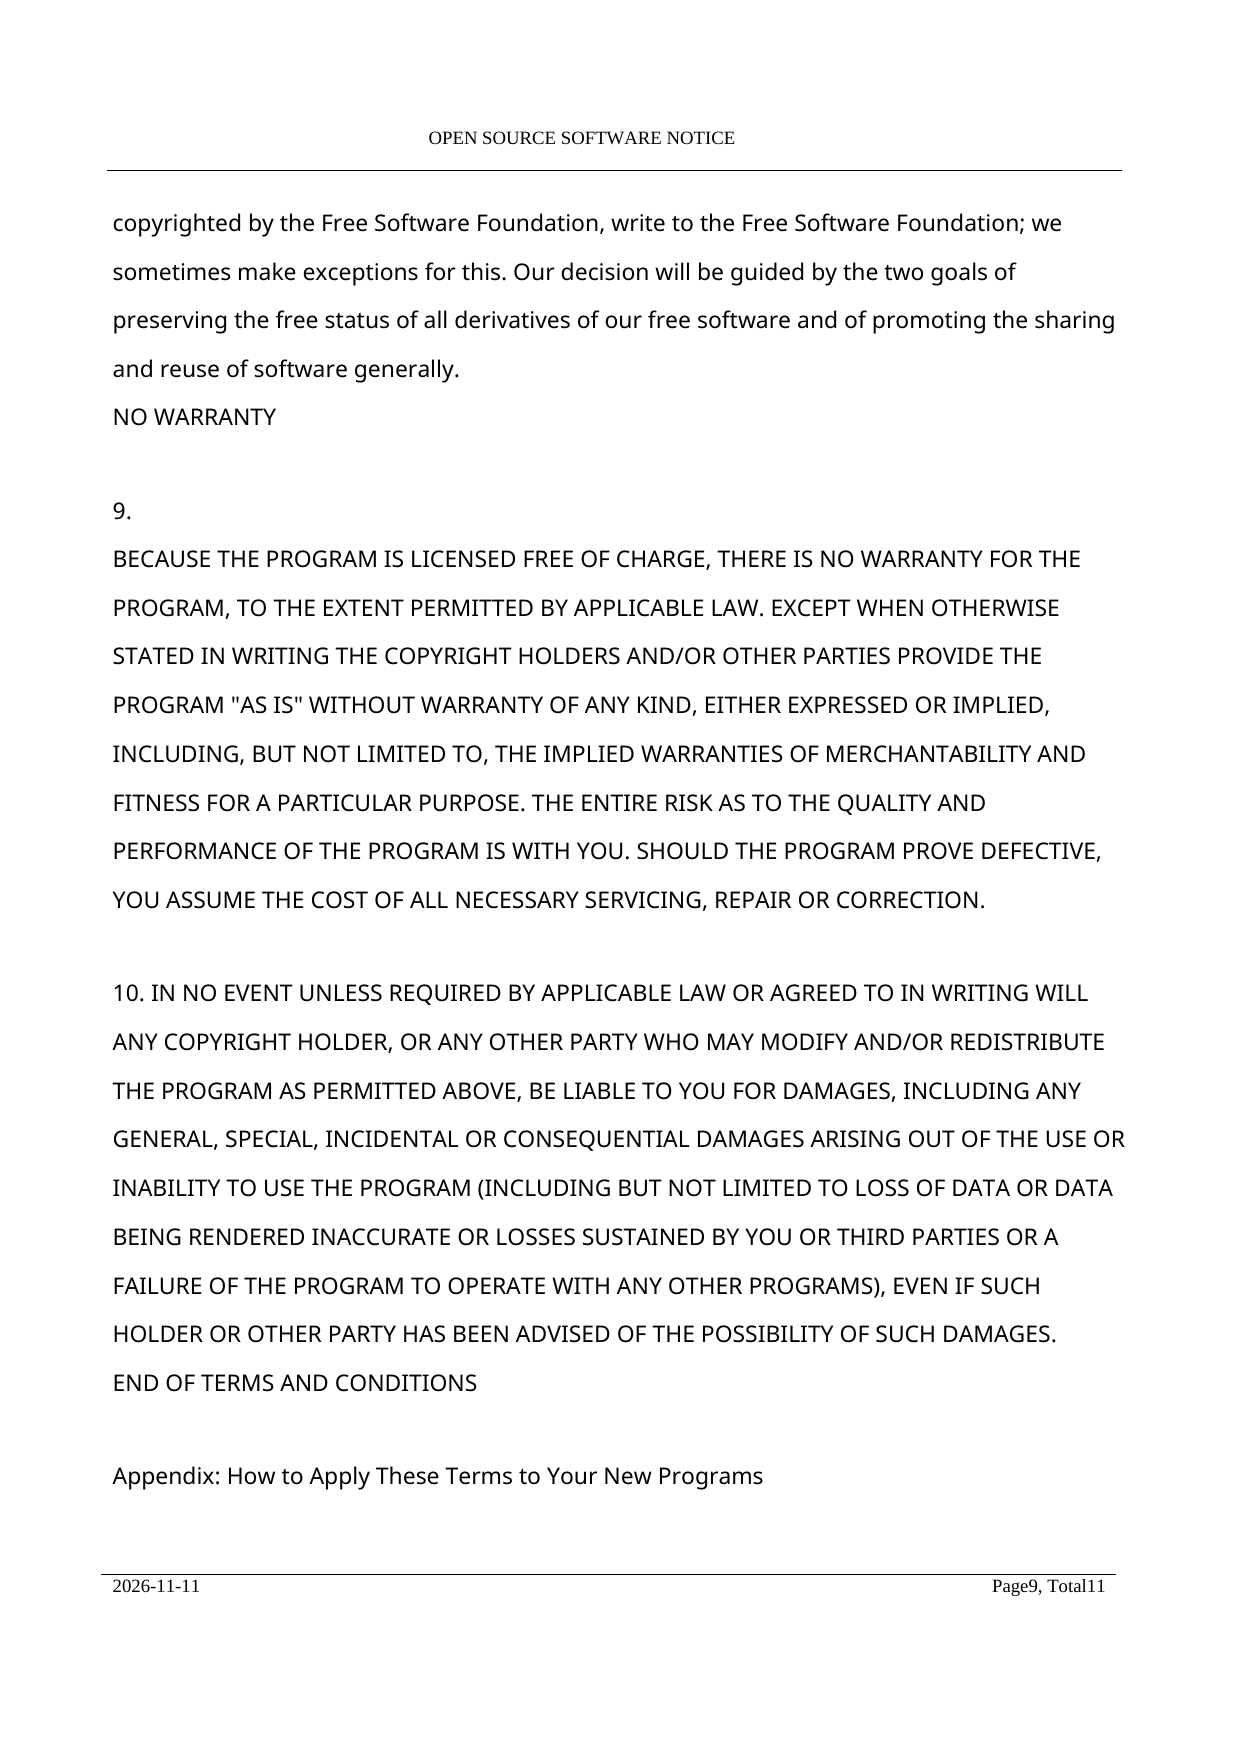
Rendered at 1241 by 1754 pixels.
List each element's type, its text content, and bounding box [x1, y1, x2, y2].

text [112, 206, 1128, 385]
text NO WARRANTY [112, 401, 1128, 433]
text Appendix: How to Apply These Terms to Your New Programs [112, 1459, 1128, 1492]
text END OF TERMS AND CONDITIONS [112, 1366, 1128, 1398]
text 9. [112, 494, 1128, 526]
text 10. IN NO EVENT UNLESS REQUIRED BY APPLICABLE LAW OR AGREED TO IN WRITING WILL ANY COPYRIGHT HOLDER, OR ANY OTHER PARTY WHO MAY MODIFY AND/OR REDISTRIBUTE THE PROGRAM AS PERMITTED ABOVE, BE LIABLE TO YOU FOR DAMAGES, INCLUDING ANY GENERAL, SPECIAL, INCIDENTAL OR CONSEQUENTIAL DAMAGES ARISING OUT OF THE USE OR INABILITY TO USE THE PROGRAM (INCLUDING BUT NOT LIMITED TO LOSS OF DATA OR DATA BEING RENDERED INACCURATE OR LOSSES SUSTAINED BY YOU OR THIRD PARTIES OR A FAILURE OF THE PROGRAM TO OPERATE WITH ANY OTHER PROGRAMS), EVEN IF SUCH HOLDER OR OTHER PARTY HAS BEEN ADVISED OF THE POSSIBILITY OF SUCH DAMAGES. [112, 977, 1128, 1350]
text BECAUSE THE PROGRAM IS LICENSED FREE OF CHARGE, THERE IS NO WARRANTY FOR THE PROGRAM, TO THE EXTENT PERMITTED BY APPLICABLE LAW. EXCEPT WHEN OTHERWISE STATED IN WRITING THE COPYRIGHT HOLDERS AND/OR OTHER PARTIES PROVIDE THE PROGRAM "AS IS" WITHOUT WARRANTY OF ANY KIND, EITHER EXPRESSED OR IMPLIED, INCLUDING, BUT NOT LIMITED TO, THE IMPLIED WARRANTIES OF MERCHANTABILITY AND FITNESS FOR A PARTICULAR PURPOSE. THE ENTIRE RISK AS TO THE QUALITY AND PERFORMANCE OF THE PROGRAM IS WITH YOU. SHOULD THE PROGRAM PROVE DEFECTIVE, YOU ASSUME THE COST OF ALL NECESSARY SERVICING, REPAIR OR CORRECTION. [112, 542, 1128, 916]
